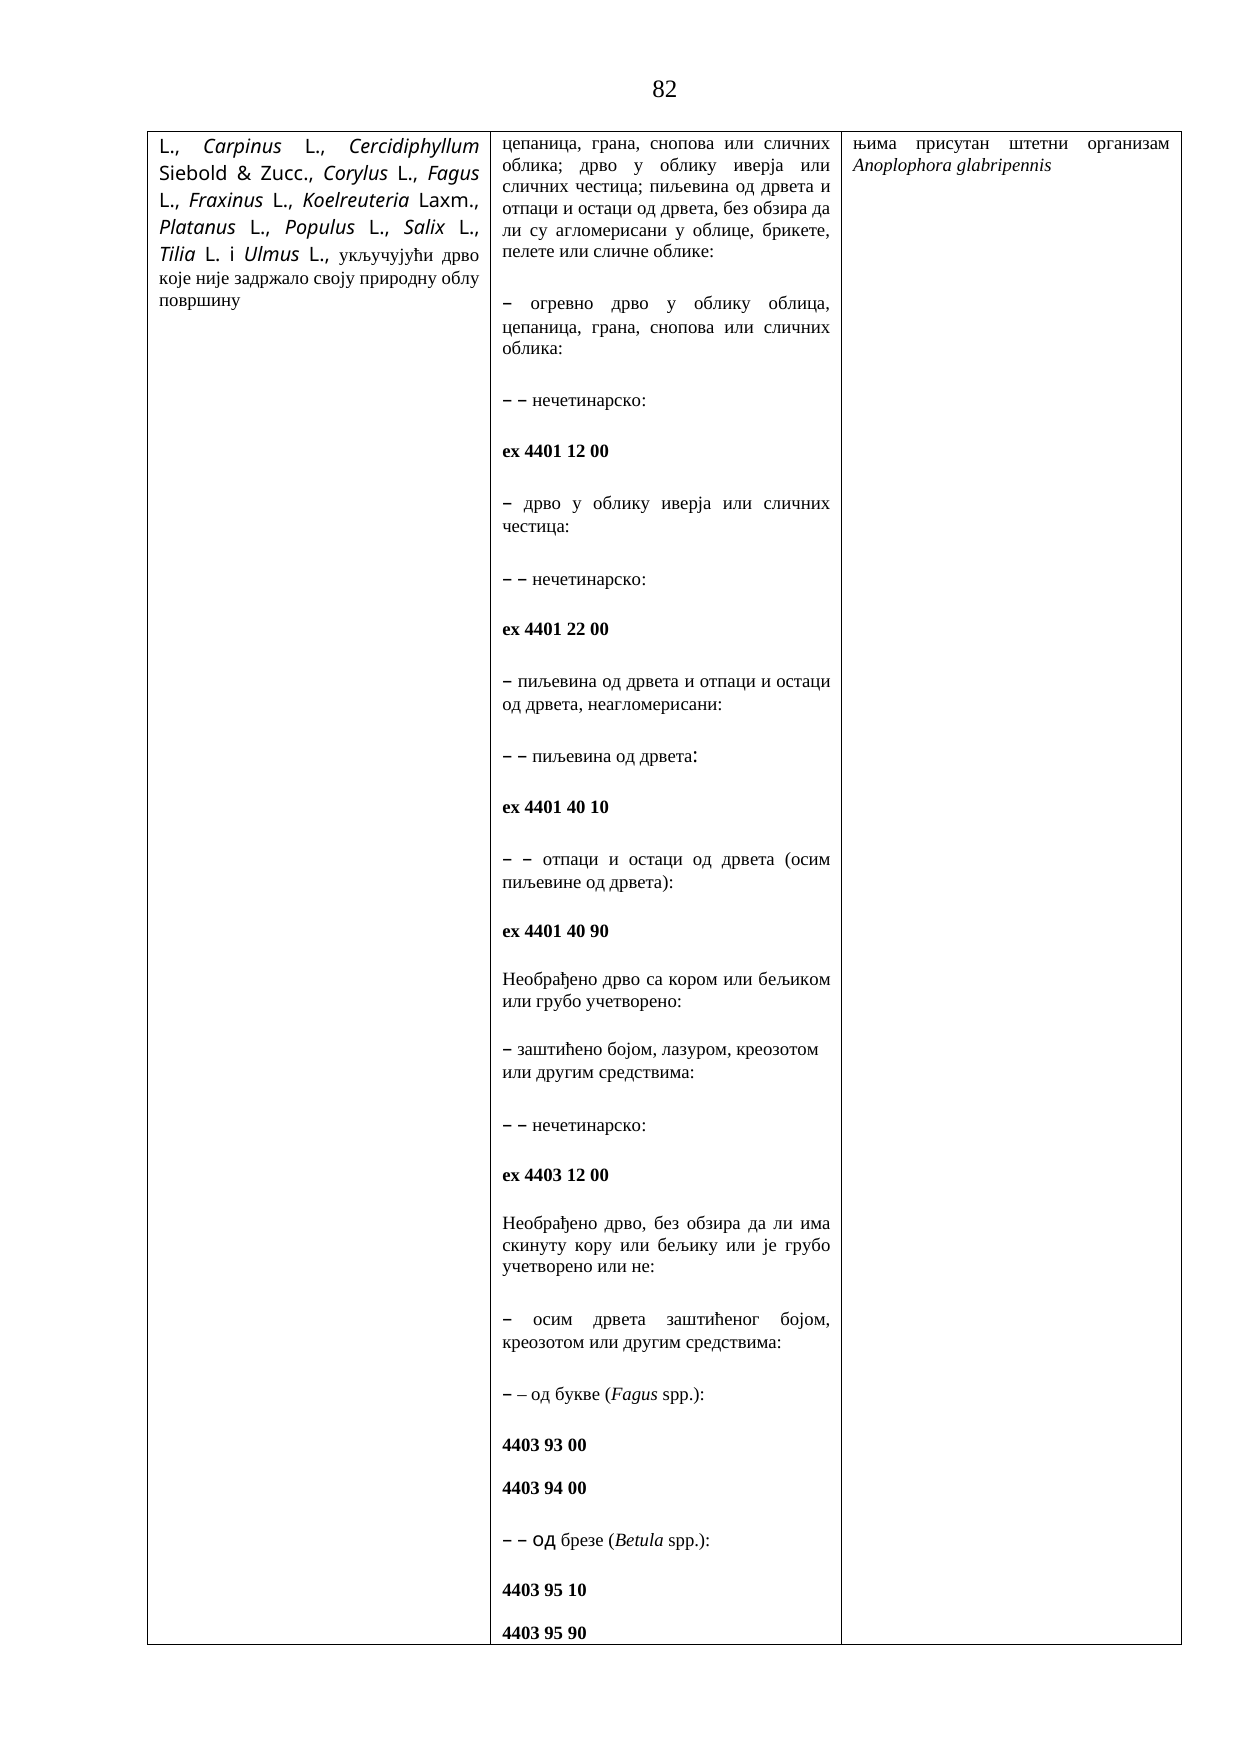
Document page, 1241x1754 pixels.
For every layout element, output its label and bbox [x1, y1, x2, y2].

table_cell [491, 132, 841, 1644]
table_cell [148, 132, 490, 1644]
table_cell [842, 132, 1181, 1644]
